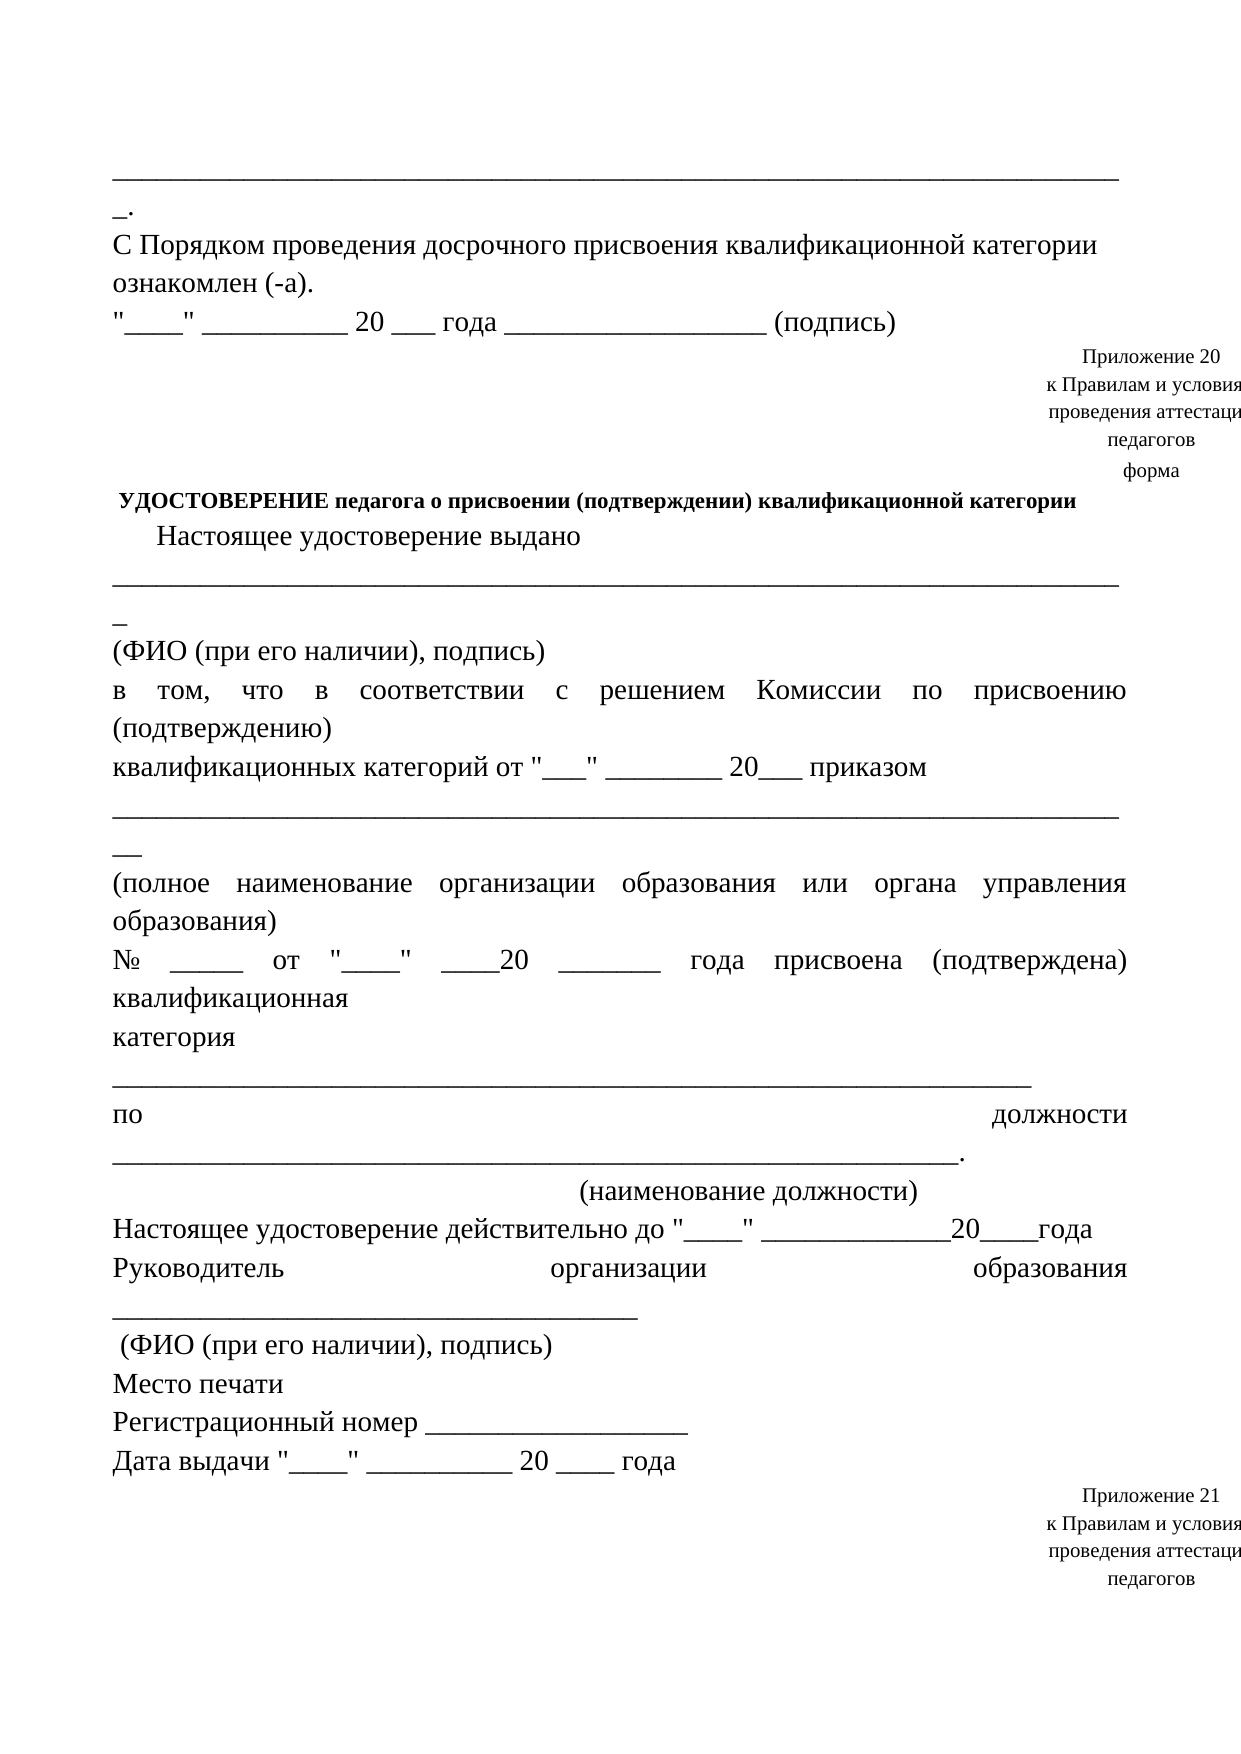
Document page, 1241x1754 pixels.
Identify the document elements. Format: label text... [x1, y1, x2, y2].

text (ФИО (при его наличии), подпись) [112, 633, 1128, 667]
text в том, что в соответствии с решением Комиссии по присвоению (подтверждению) [112, 672, 1128, 744]
text (наименование должности) [112, 1173, 1128, 1207]
text УДОСТОВЕРЕНИЕ педагога о присвоении (подтверждении) квалификационной категории [112, 488, 1128, 514]
text С Порядком проведения досрочного присвоения квалификационной категории [112, 227, 1128, 261]
text (полное наименование организации образования или органа управления образования) [112, 865, 1128, 937]
text категория _______________________________________________________________ [112, 1019, 1128, 1091]
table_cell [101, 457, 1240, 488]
text _______________________________________________________________________ [112, 788, 1128, 860]
text ознакомлен (-а). [112, 266, 1128, 299]
text Настоящее удостоверение действительно до "____" _____________20____года [112, 1212, 1128, 1245]
text № _____ от "____" ____20 _______ года присвоена (подтверждена) квалификационная [112, 942, 1128, 1014]
text (ФИО (при его наличии), подпись) [112, 1327, 1128, 1361]
text квалификационных категорий от "___" ________ 20___ приказом [112, 749, 1128, 783]
text Место печати [112, 1366, 1128, 1399]
text "____" __________ 20 ___ года __________________ (подпись) [112, 304, 1128, 338]
text Регистрационный номер __________________ [112, 1404, 1128, 1438]
text ______________________________________________________________________ [112, 556, 1128, 628]
text по должности __________________________________________________________. [112, 1096, 1128, 1168]
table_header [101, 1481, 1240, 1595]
text Руководитель организации образования ____________________________________ [112, 1250, 1128, 1322]
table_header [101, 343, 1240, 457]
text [112, 150, 1128, 222]
text Дата выдачи "____" __________ 20 ____ года [112, 1443, 1128, 1476]
text Настоящее удостоверение выдано [112, 518, 1128, 551]
